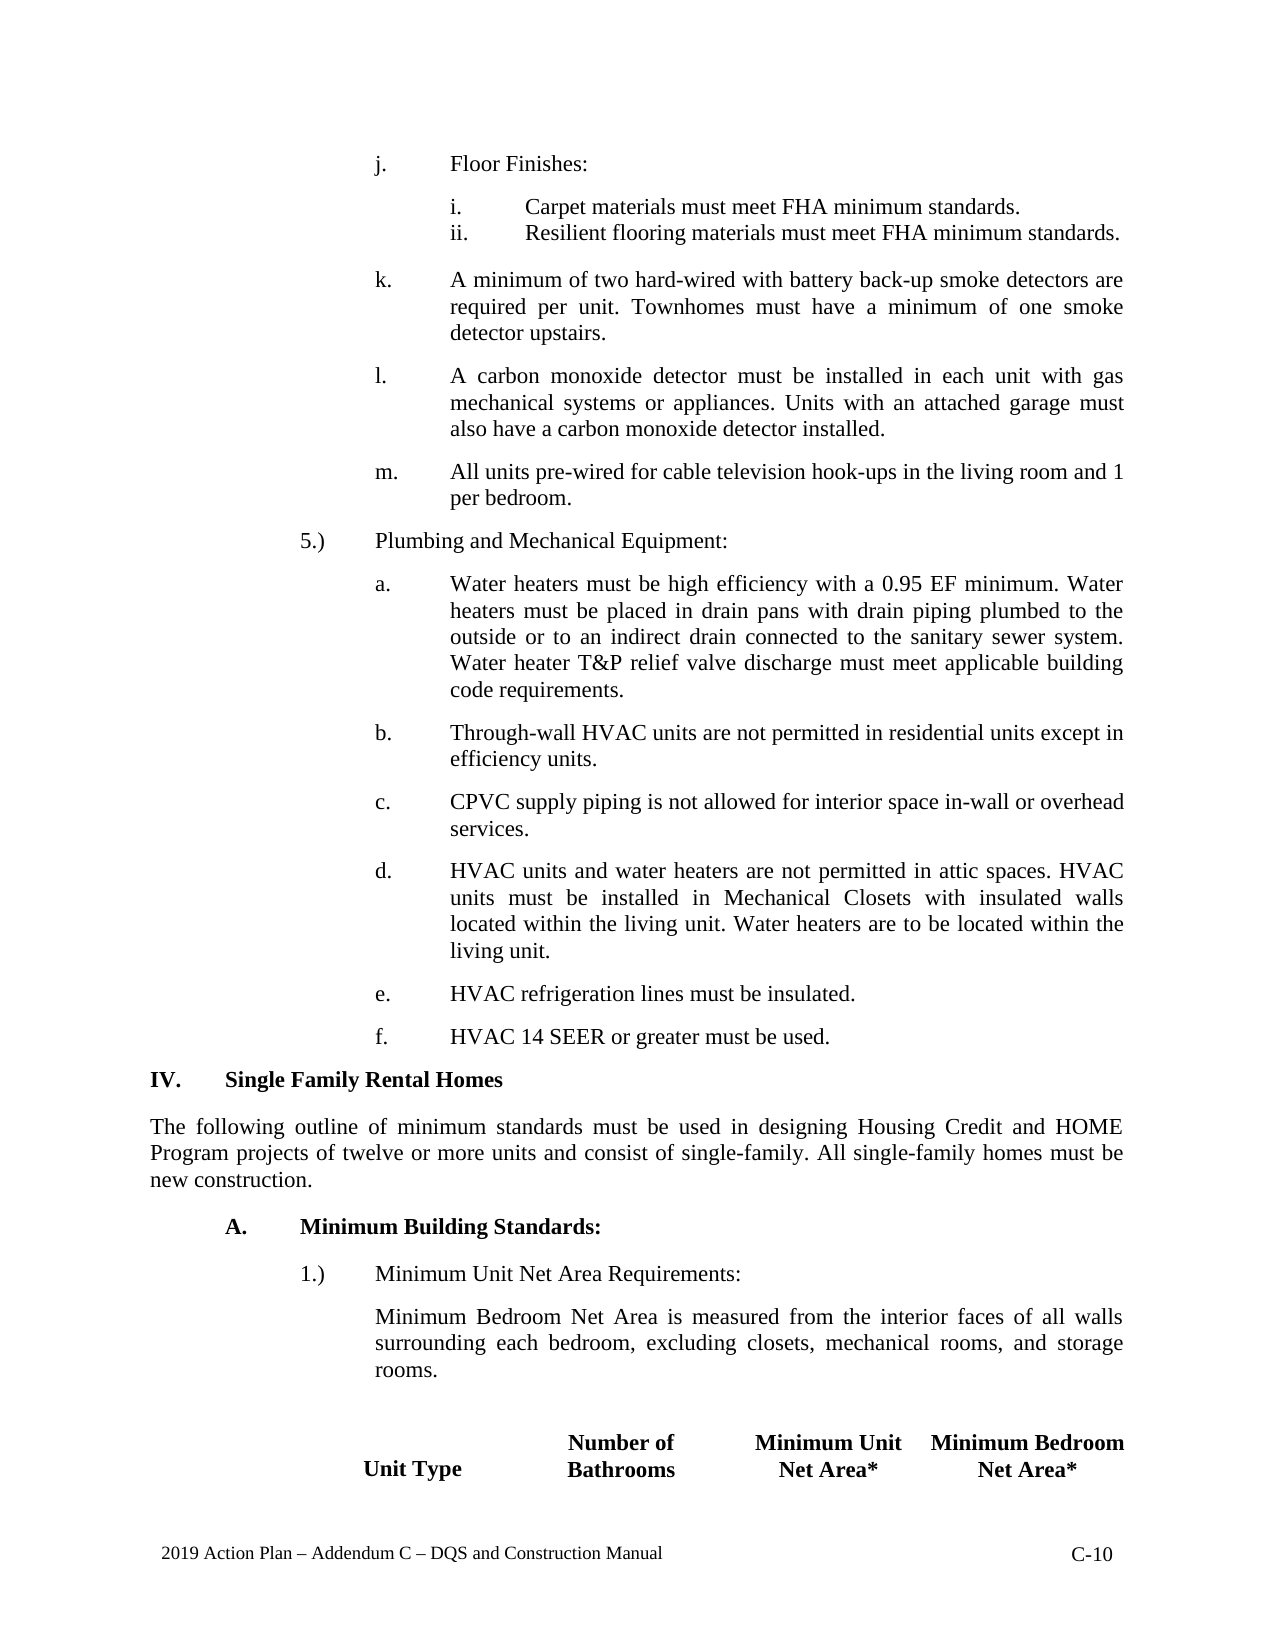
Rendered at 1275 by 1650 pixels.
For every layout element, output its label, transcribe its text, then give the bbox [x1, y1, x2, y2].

text HVAC refrigeration lines must be insulated. [375, 980, 1125, 1006]
text All units pre-wired for cable television hook-ups in the living room and 1 per bedroom. [375, 458, 1125, 511]
text Minimum Building Standards: [225, 1213, 1125, 1239]
text Through-wall HVAC units are not permitted in residential units except in efficiency units. [375, 719, 1125, 772]
text The following outline of minimum standards must be used in designing Housing Credit and HOME Program projects of twelve or more units and consist of single-family. All single-family homes must be new construction. [150, 1113, 1125, 1192]
text A carbon monoxide detector must be installed in each unit with gas mechanical systems or appliances. Units with an attached garage must also have a carbon monoxide detector installed. [375, 362, 1125, 441]
text Resilient flooring materials must meet FHA minimum standards. [450, 219, 1125, 246]
text Water heaters must be high efficiency with a 0.95 EF minimum. Water heaters must be placed in drain pans with drain piping plumbed to the outside or to an indirect drain connected to the sanitary sewer system. Water heater T&P relief valve discharge must meet applicable building code requirements. [375, 570, 1125, 702]
text HVAC 14 SEER or greater must be used. [375, 1023, 1125, 1049]
table_header Minimum Bedroom Net Area* [924, 1429, 1134, 1481]
table_header Unit Type [358, 1429, 544, 1481]
table_header Minimum Unit Net Area* [699, 1429, 924, 1481]
text A minimum of two hard-wired with battery back-up smoke detectors are required per unit. Townhomes must have a minimum of one smoke detector upstairs. [375, 267, 1125, 346]
text Minimum Unit Net Area Requirements: [300, 1260, 1125, 1286]
text Single Family Rental Homes [150, 1066, 1125, 1092]
text CPVC supply piping is not allowed for interior space in-wall or overhead services. [375, 788, 1125, 841]
text Plumbing and Mechanical Equipment: [300, 527, 1125, 554]
text Carpet materials must meet FHA minimum standards. [450, 193, 1125, 219]
text Floor Finishes: [375, 150, 1125, 176]
text Minimum Bedroom Net Area is measured from the interior faces of all walls surrounding each bedroom, excluding closets, mechanical rooms, and storage rooms. [375, 1303, 1125, 1382]
text HVAC units and water heaters are not permitted in attic spaces. HVAC units must be installed in Mechanical Closets with insulated walls located within the living unit. Water heaters are to be located within the living unit. [375, 858, 1125, 963]
table_header Number of Bathrooms [544, 1429, 698, 1481]
